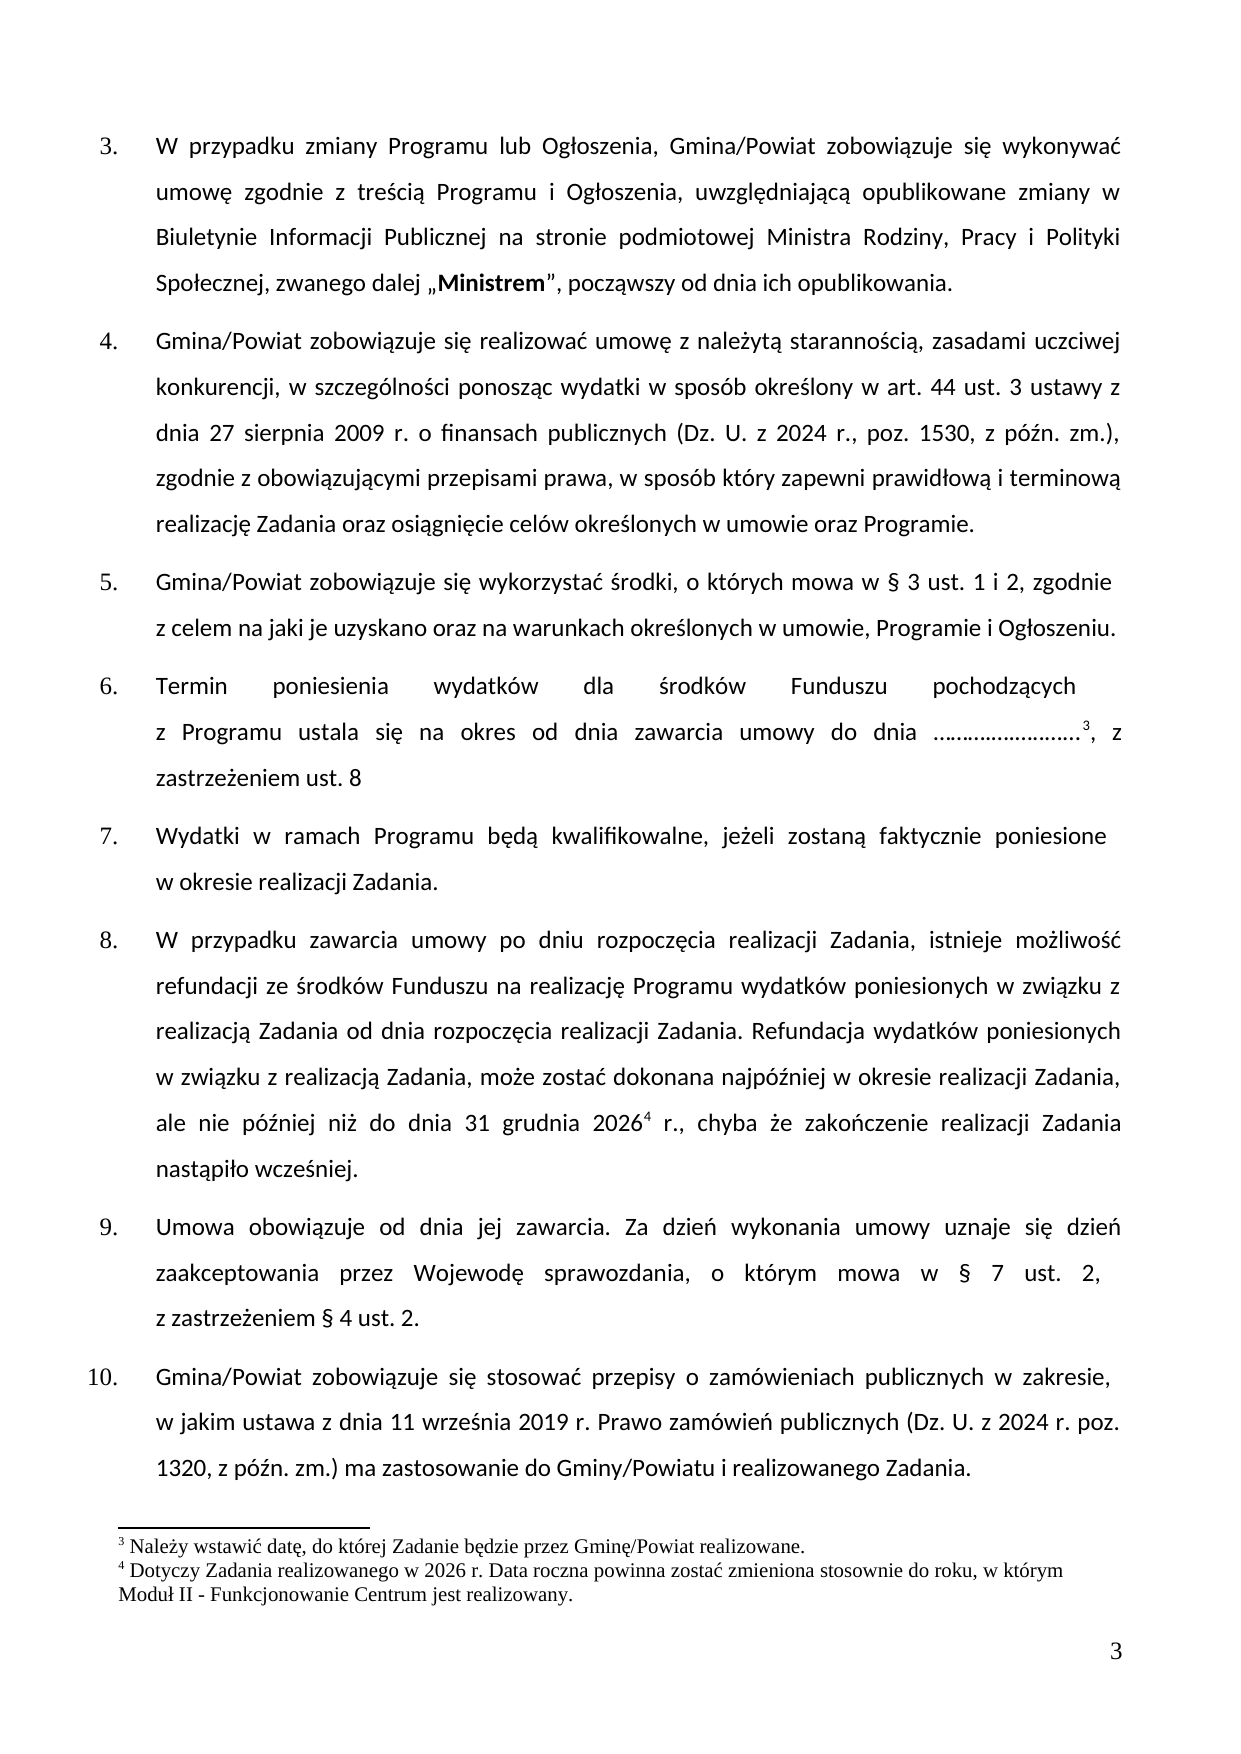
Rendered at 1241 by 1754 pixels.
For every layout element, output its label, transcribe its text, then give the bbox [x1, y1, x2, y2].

list Wydatki w ramach Programu będą kwalifikowalne, jeżeli zostaną faktycznie poniesione w okresie realizacji Zadania. [118, 820, 1122, 896]
list Termin poniesienia wydatków dla środków Funduszu pochodzących z Programu ustala się na okres od dnia zawarcia umowy do dnia ……….….…..…..., z zastrzeżeniem ust. 8 [118, 670, 1122, 792]
list Gmina/Powiat zobowiązuje się stosować przepisy o zamówieniach publicznych w zakresie, w jakim ustawa z dnia 11 września 2019 r. Prawo zamówień publicznych (Dz. U. z 2024 r. poz. 1320, z późn. zm.) ma zastosowanie do Gminy/Powiatu i realizowanego Zadania. [118, 1361, 1122, 1483]
list W przypadku zmiany Programu lub Ogłoszenia, Gmina/Powiat zobowiązuje się wykonywać umowę zgodnie z treścią Programu i Ogłoszenia, uwzględniającą opublikowane zmiany w Biuletynie Informacji Publicznej na stronie podmiotowej Ministra Rodziny, Pracy i Polityki Społecznej, zwanego dalej „Ministrem”, począwszy od dnia ich opublikowania. [118, 130, 1122, 298]
list W przypadku zawarcia umowy po dniu rozpoczęcia realizacji Zadania, istnieje możliwość refundacji ze środków Funduszu na realizację Programu wydatków poniesionych w związku z realizacją Zadania od dnia rozpoczęcia realizacji Zadania. Refundacja wydatków poniesionych w związku z realizacją Zadania, może zostać dokonana najpóźniej w okresie realizacji Zadania, ale nie później niż do dnia 31 grudnia 2026 r., chyba że zakończenie realizacji Zadania nastąpiło wcześniej. [118, 924, 1122, 1183]
list Gmina/Powiat zobowiązuje się realizować umowę z należytą starannością, zasadami uczciwej konkurencji, w szczególności ponosząc wydatki w sposób określony w art. 44 ust. 3 ustawy z dnia 27 sierpnia 2009 r. o finansach publicznych (Dz. U. z 2024 r., poz. 1530, z późn. zm.), zgodnie z obowiązującymi przepisami prawa, w sposób który zapewni prawidłową i terminową realizację Zadania oraz osiągnięcie celów określonych w umowie oraz Programie. [118, 325, 1122, 539]
list Gmina/Powiat zobowiązuje się wykorzystać środki, o których mowa w § 3 ust. 1 i 2, zgodnie z celem na jaki je uzyskano oraz na warunkach określonych w umowie, Programie i Ogłoszeniu. [118, 566, 1122, 643]
list Umowa obowiązuje od dnia jej zawarcia. Za dzień wykonania umowy uznaje się dzień zaakceptowania przez Wojewodę sprawozdania, o którym mowa w § 7 ust. 2, z zastrzeżeniem § 4 ust. 2. [118, 1211, 1122, 1333]
